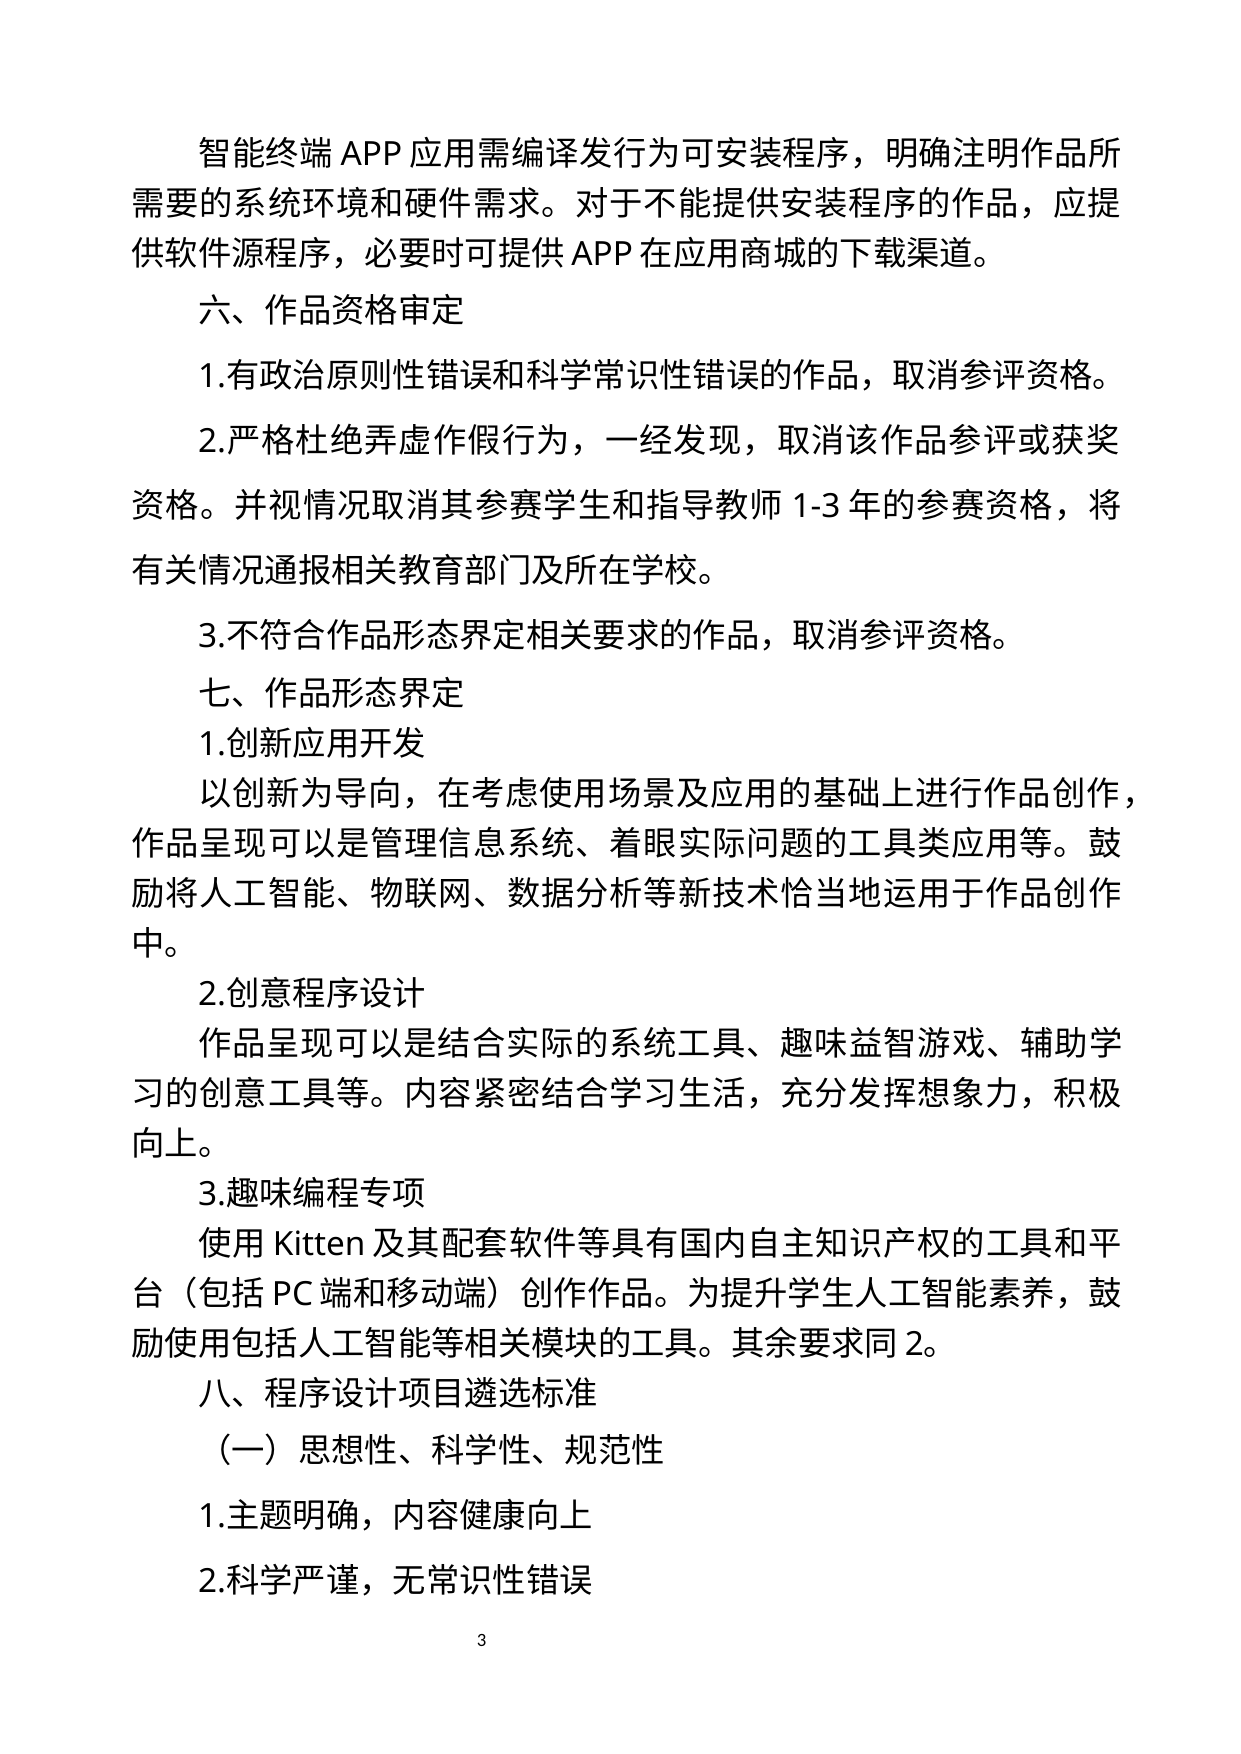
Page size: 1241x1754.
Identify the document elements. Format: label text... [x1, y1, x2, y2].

text 1.创新应用开发 [131, 715, 1122, 765]
text 作品呈现可以是结合实际的系统工具、趣味益智游戏、辅助学习的创意工具等。内容紧密结合学习生活，充分发挥想象力，积极向上。 [131, 1015, 1122, 1165]
text （一）思想性、科学性、规范性 [131, 1415, 1122, 1480]
text 2.严格杜绝弄虚作假行为，一经发现，取消该作品参评或获奖资格。并视情况取消其参赛学生和指导教师1-3年的参赛资格，将有关情况通报相关教育部门及所在学校。 [131, 405, 1122, 600]
text 使用Kitten及其配套软件等具有国内自主知识产权的工具和平台（包括PC端和移动端）创作作品。为提升学生人工智能素养，鼓励使用包括人工智能等相关模块的工具。其余要求同2。 [131, 1215, 1122, 1365]
text 智能终端APP应用需编译发行为可安装程序，明确注明作品所需要的系统环境和硬件需求。对于不能提供安装程序的作品，应提供软件源程序，必要时可提供APP在应用商城的下载渠道。 [131, 125, 1122, 275]
text 六、作品资格审定 [131, 275, 1122, 340]
text 2.创意程序设计 [131, 965, 1122, 1015]
text 七、作品形态界定 [131, 665, 1122, 715]
text 以创新为导向，在考虑使用场景及应用的基础上进行作品创作，作品呈现可以是管理信息系统、着眼实际问题的工具类应用等。鼓励将人工智能、物联网、数据分析等新技术恰当地运用于作品创作中。 [131, 765, 1122, 965]
text 3.不符合作品形态界定相关要求的作品，取消参评资格。 [131, 600, 1122, 665]
text 1.主题明确，内容健康向上 [131, 1480, 1122, 1545]
text 八、程序设计项目遴选标准 [131, 1365, 1122, 1415]
text 1.有政治原则性错误和科学常识性错误的作品，取消参评资格。 [131, 340, 1122, 405]
text 2.科学严谨，无常识性错误 [131, 1545, 1122, 1610]
text 3.趣味编程专项 [131, 1165, 1122, 1215]
